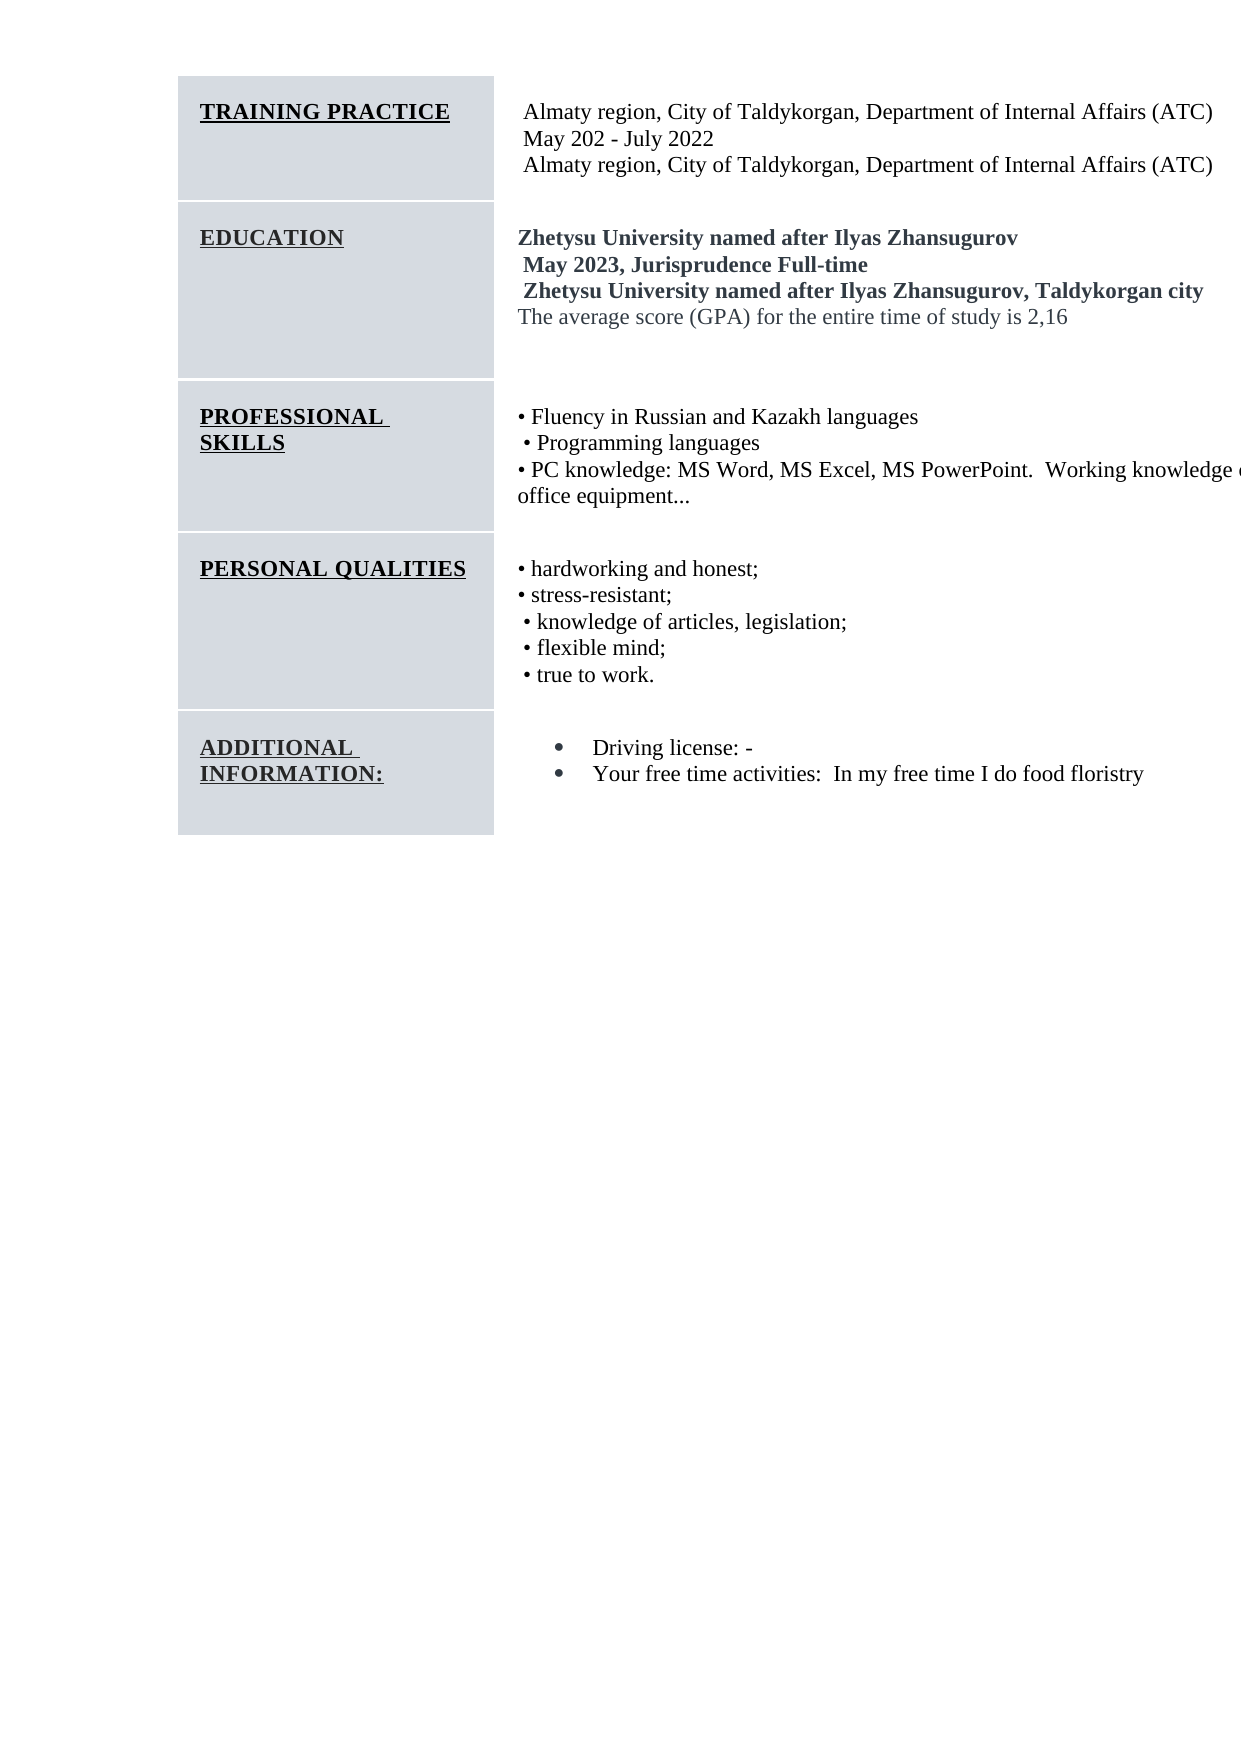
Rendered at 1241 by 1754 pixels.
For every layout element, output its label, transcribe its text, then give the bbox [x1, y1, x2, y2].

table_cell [178, 76, 494, 200]
table_cell • Fluency in Russian and Kazakh languages • Programming languages • PC knowledge: MS Word, MS Excel, MS PowerPoint. Working knowledge of office equipment... [496, 381, 1239, 531]
table_cell PERSONAL QUALITIES [178, 533, 494, 709]
table_cell Zhetysu University named after Ilyas Zhansugurov May 2023, Jurisprudence Full-time Zhetysu University named after Ilyas Zhansugurov, Taldykorgan city The average score (GPA) for the entire time of study is 2,16 [496, 202, 1239, 378]
table_cell ADDITIONAL INFORMATION: [178, 711, 494, 835]
table_cell • hardworking and honest; • stress-resistant; • knowledge of articles, legislation; • flexible mind; • true to work. [496, 533, 1239, 709]
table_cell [496, 76, 1239, 200]
table_cell Driving license: - Your free time activities: In my free time I do food floristry [496, 711, 1239, 835]
table_cell EDUCATION [178, 202, 494, 378]
table_cell PROFESSIONAL SKILLS [178, 381, 494, 531]
